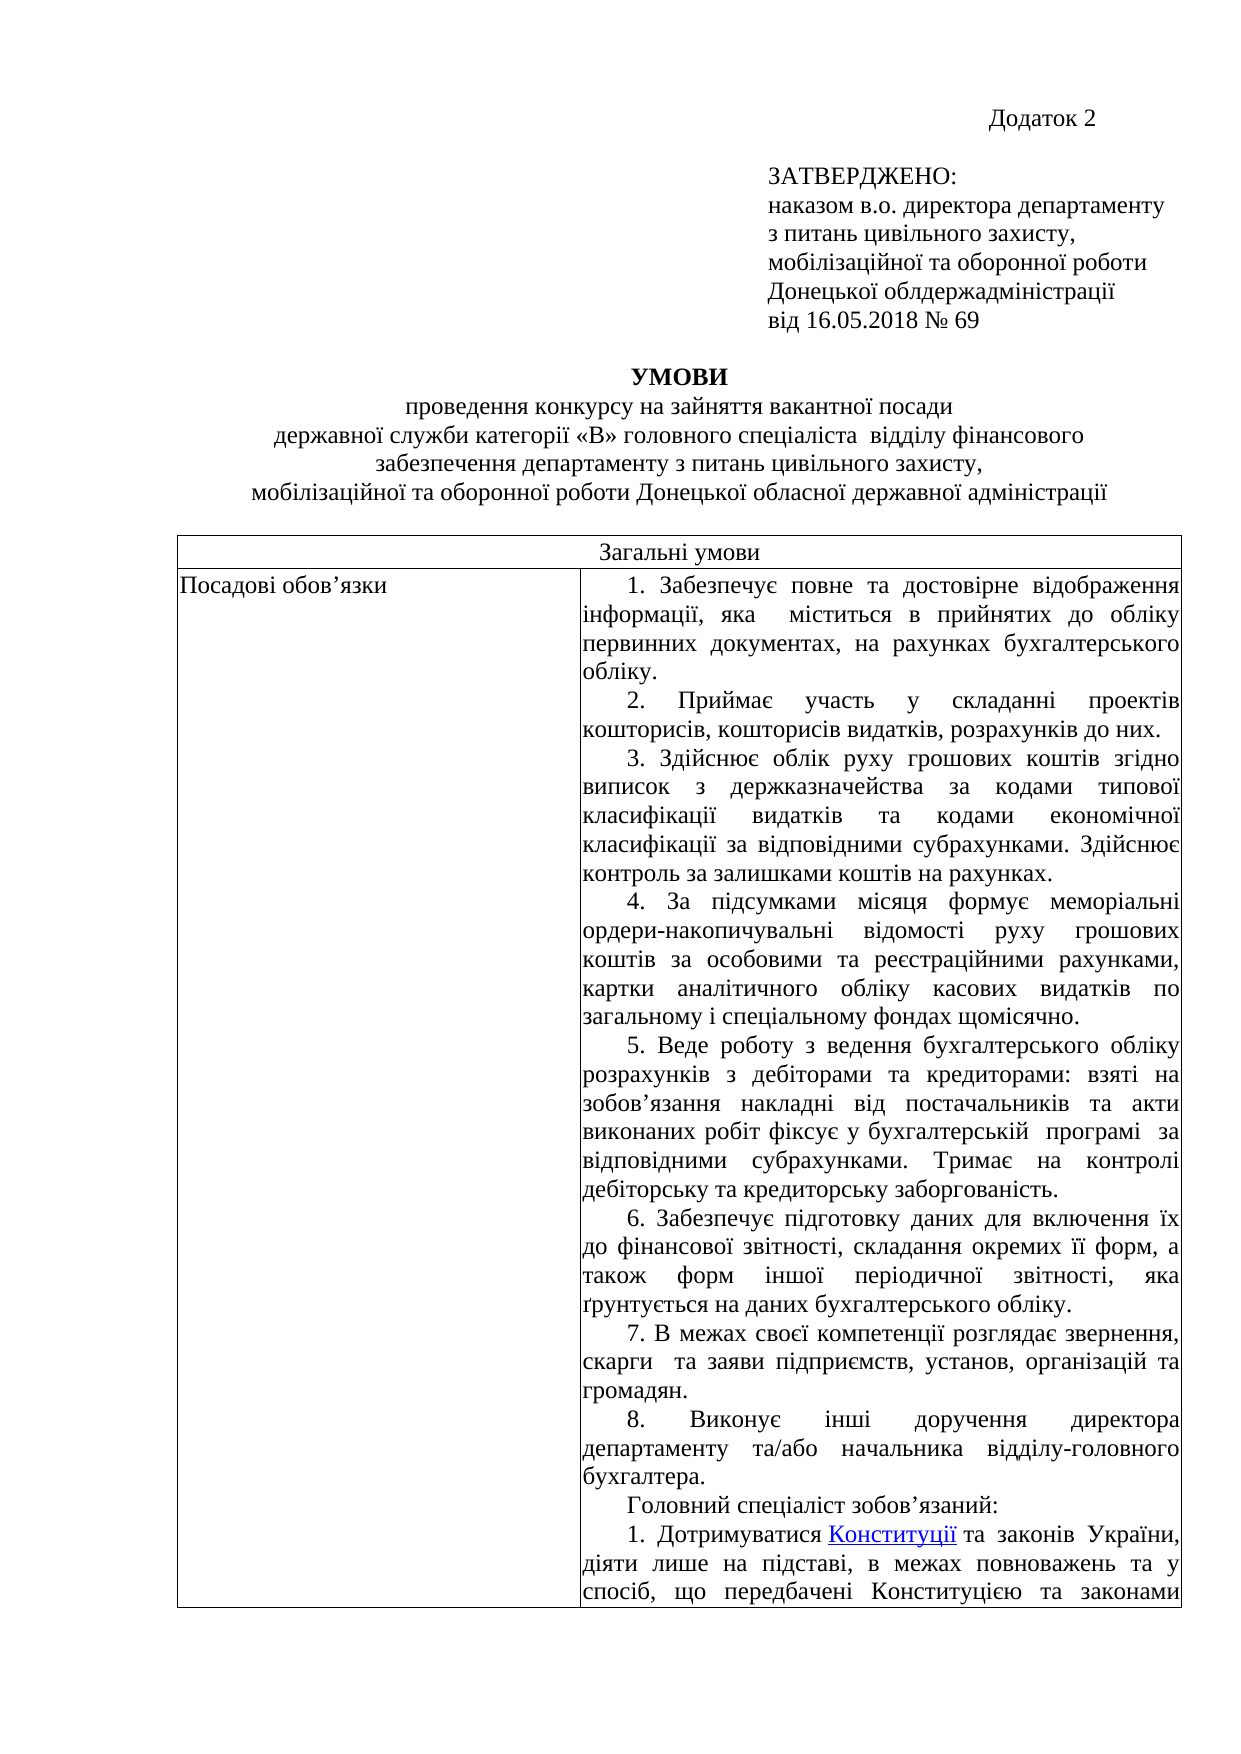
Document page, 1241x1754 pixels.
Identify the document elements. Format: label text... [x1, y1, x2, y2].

text ЗАТВЕРДЖЕНО: [768, 161, 1181, 190]
text наказом в.о. директора департаменту [768, 190, 1181, 218]
subtitle УМОВИ [177, 362, 1181, 391]
text мобілізаційної та оборонної роботи [768, 247, 1181, 276]
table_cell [581, 569, 1181, 1607]
subtitle забезпечення департаменту з питань цивільного захисту, [177, 448, 1181, 477]
subtitle мобілізаційної та оборонної роботи Донецької обласної державної адміністрації [177, 477, 1181, 506]
text Донецької облдержадміністрації [693, 276, 1181, 305]
subtitle державної служби категорії «В» головного спеціаліста відділу фінансового [177, 420, 1181, 448]
table_header Загальні умови [178, 536, 1181, 568]
text Додаток 2 [768, 103, 1181, 132]
table_cell Посадові обов’язки [178, 569, 580, 1607]
text від 16.05.2018 № 69 [768, 305, 1181, 333]
subtitle проведення конкурсу на зайняття вакантної посади [177, 391, 1181, 420]
text з питань цивільного захисту, [768, 218, 1181, 247]
